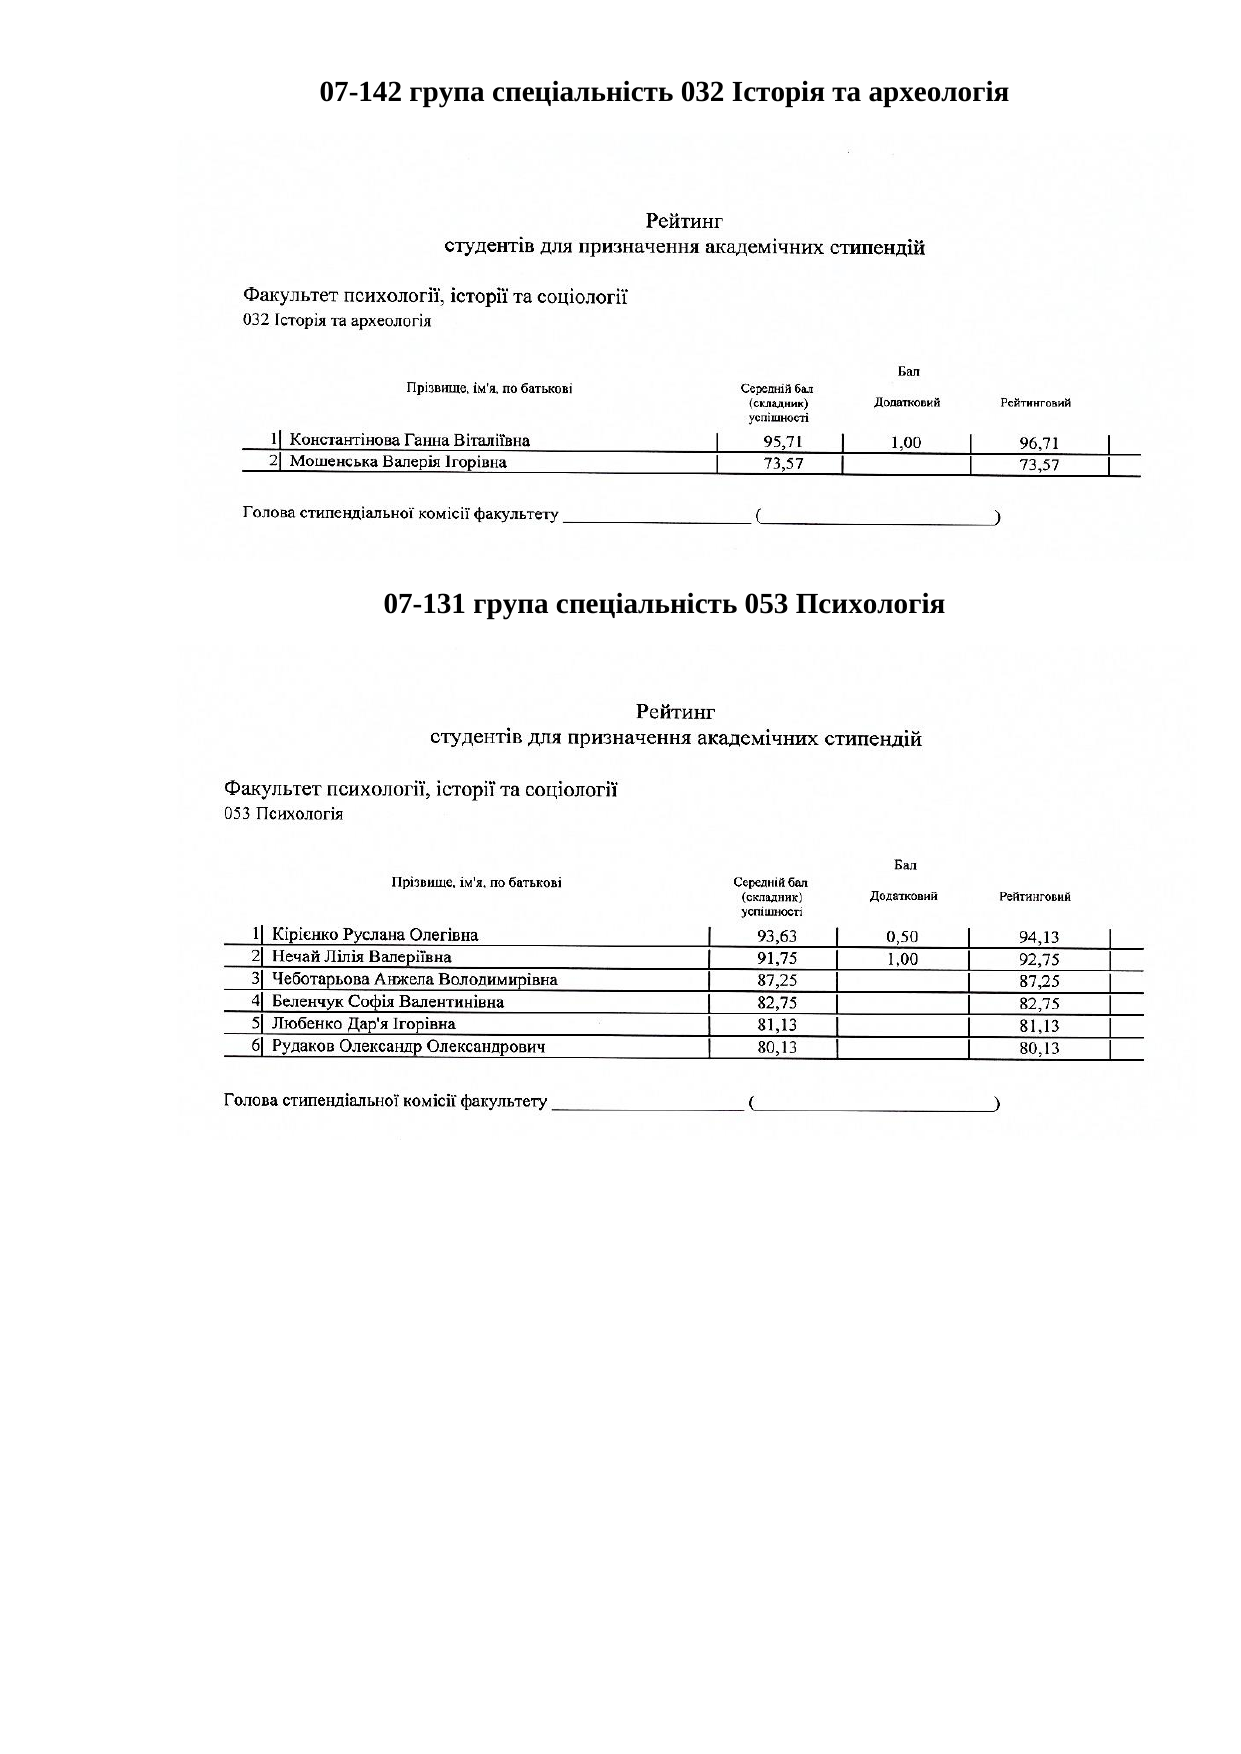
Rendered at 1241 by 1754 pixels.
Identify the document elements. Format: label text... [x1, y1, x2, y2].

text 07-142 група спеціальність 032 Історія та археологія [177, 74, 1152, 107]
picture [177, 645, 1206, 1140]
picture [177, 133, 1198, 561]
text 07-131 група спеціальність 053 Психологія [177, 587, 1152, 620]
